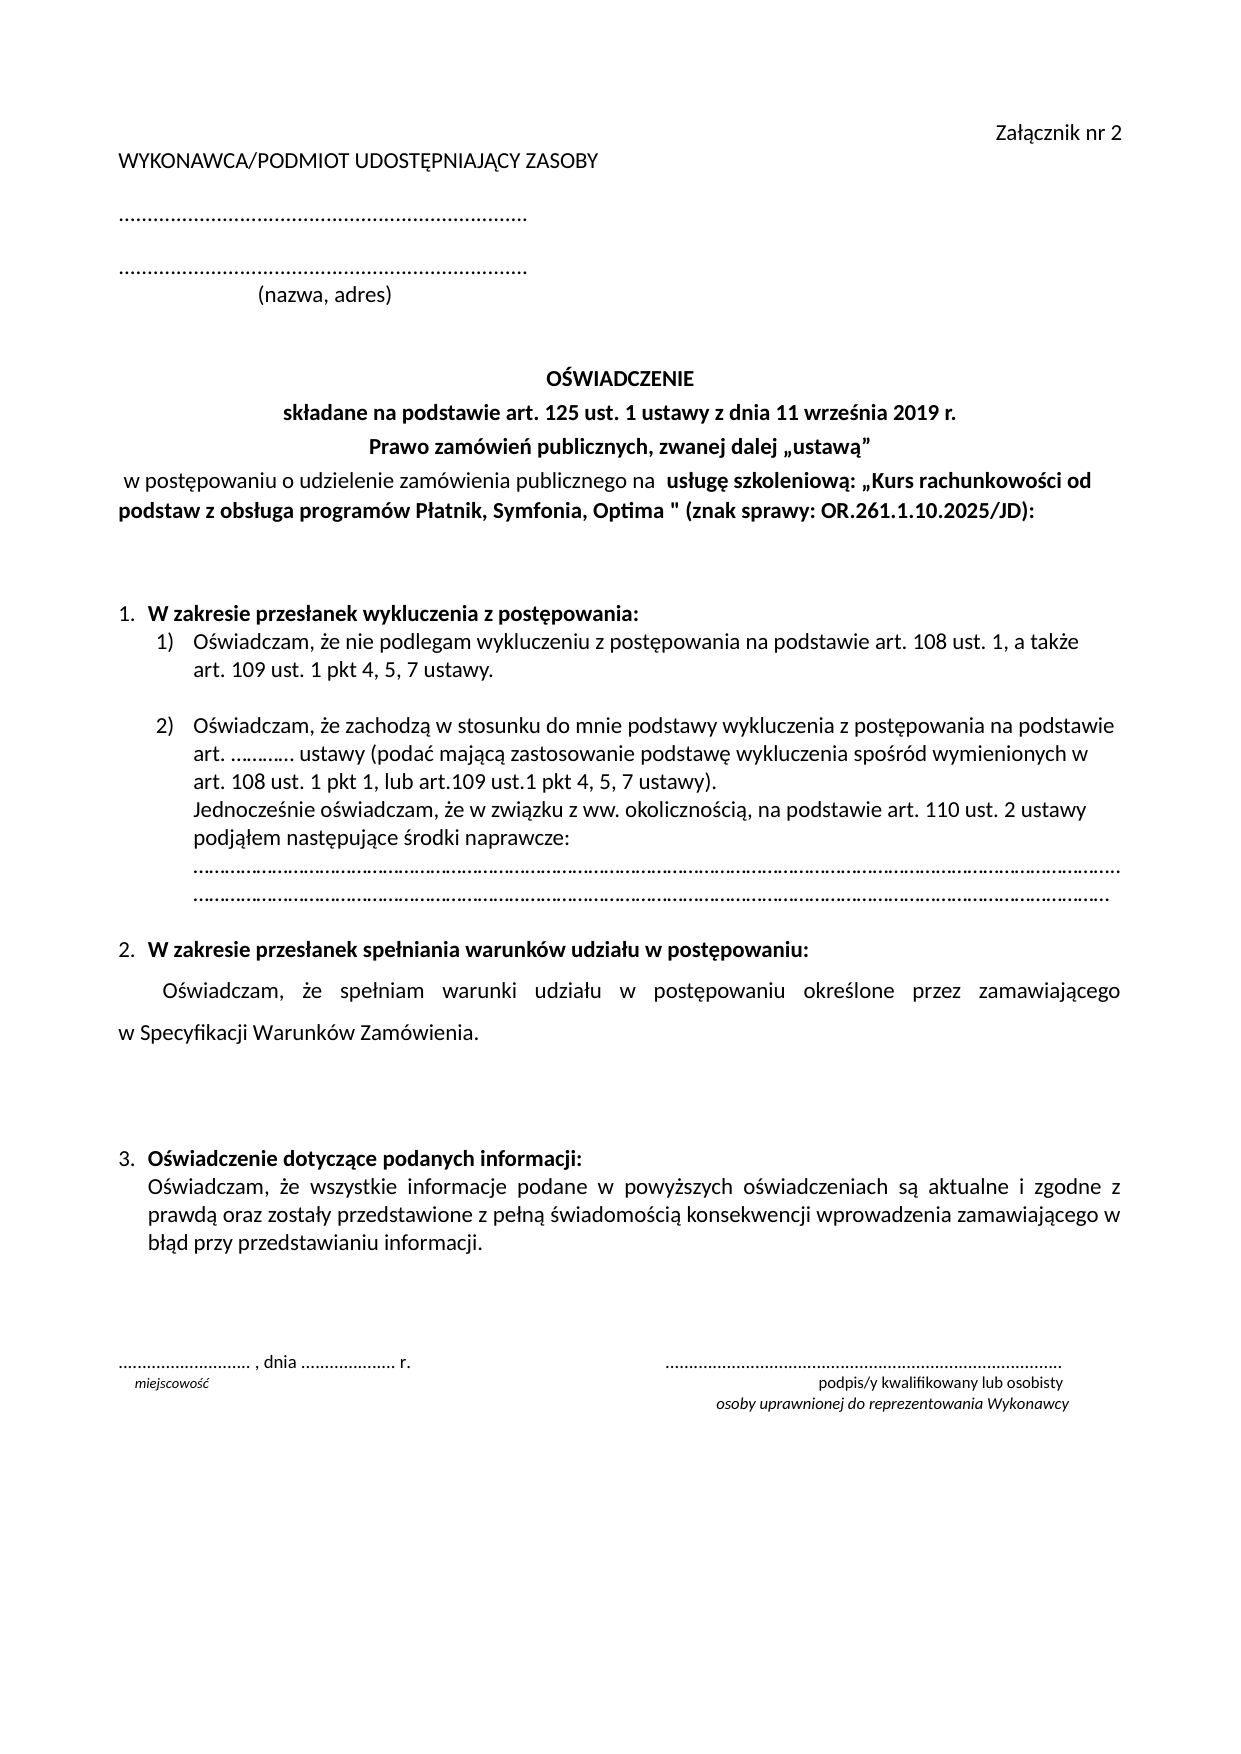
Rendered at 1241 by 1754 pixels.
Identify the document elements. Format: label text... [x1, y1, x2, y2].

list W zakresie przesłanek wykluczenia z postępowania: [118, 599, 1122, 627]
text składane na podstawie art. 125 ust. 1 ustawy z dnia 11 września 2019 r. [118, 398, 1122, 426]
text OŚWIADCZENIE [118, 364, 1122, 392]
text w postępowaniu o udzielenie zamówienia publicznego na usługę szkoleniową: „Kurs rachunkowości od podstaw z obsługa programów Płatnik, Symfonia, Optima " (znak sprawy: OR.261.1.10.2025/JD): [118, 466, 1122, 524]
text (nazwa, adres) [118, 280, 532, 308]
text osoby uprawnionej do reprezentowania Wykonawcy [664, 1393, 1122, 1413]
list Oświadczam, że nie podlegam wykluczeniu z postępowania na podstawie art. 108 ust. 1, a także art. 109 ust. 1 pkt 4, 5, 7 ustawy. [156, 627, 1122, 683]
text …………………………………………………………………………………………………………………………………………………………..………………………………………………………………………………………………………………………………………………………… [193, 851, 1122, 907]
text WYKONAWCA/PODMIOT UDOSTĘPNIAJĄCY ZASOBY [118, 146, 1122, 174]
text ....................................................................... [118, 252, 1122, 280]
text Jednocześnie oświadczam, że w związku z ww. okolicznością, na podstawie art. 110 ust. 2 ustawy podjąłem następujące środki naprawcze: [193, 795, 1122, 851]
text miejscowość podpis/y kwalifikowany lub osobisty [118, 1373, 1122, 1393]
list Oświadczam, że zachodzą w stosunku do mnie podstawy wykluczenia z postępowania na podstawie art. ………… ustawy (podać mającą zastosowanie podstawę wykluczenia spośród wymienionych w art. 108 ust. 1 pkt 1, lub art.109 ust.1 pkt 4, 5, 7 ustawy). [156, 711, 1122, 795]
text Oświadczam, że spełniam warunki udziału w postępowaniu określone przez zamawiającego w Specyfikacji Warunków Zamówienia. [118, 976, 1122, 1046]
list W zakresie przesłanek spełniania warunków udziału w postępowaniu: [118, 936, 1122, 963]
text Prawo zamówień publicznych, zwanej dalej „ustawą” [118, 432, 1122, 460]
text ............................ , dnia .................... r. .................................................................................... [118, 1350, 1122, 1373]
list Oświadczenie dotyczące podanych informacji: [118, 1144, 1122, 1172]
text Załącznik nr 2 [118, 118, 1122, 146]
list Oświadczam, że wszystkie informacje podane w powyższych oświadczeniach są aktualne i zgodne z prawdą oraz zostały przedstawione z pełną świadomością konsekwencji wprowadzenia zamawiającego w błąd przy przedstawianiu informacji. [148, 1172, 1122, 1256]
text ....................................................................... [118, 199, 1122, 227]
